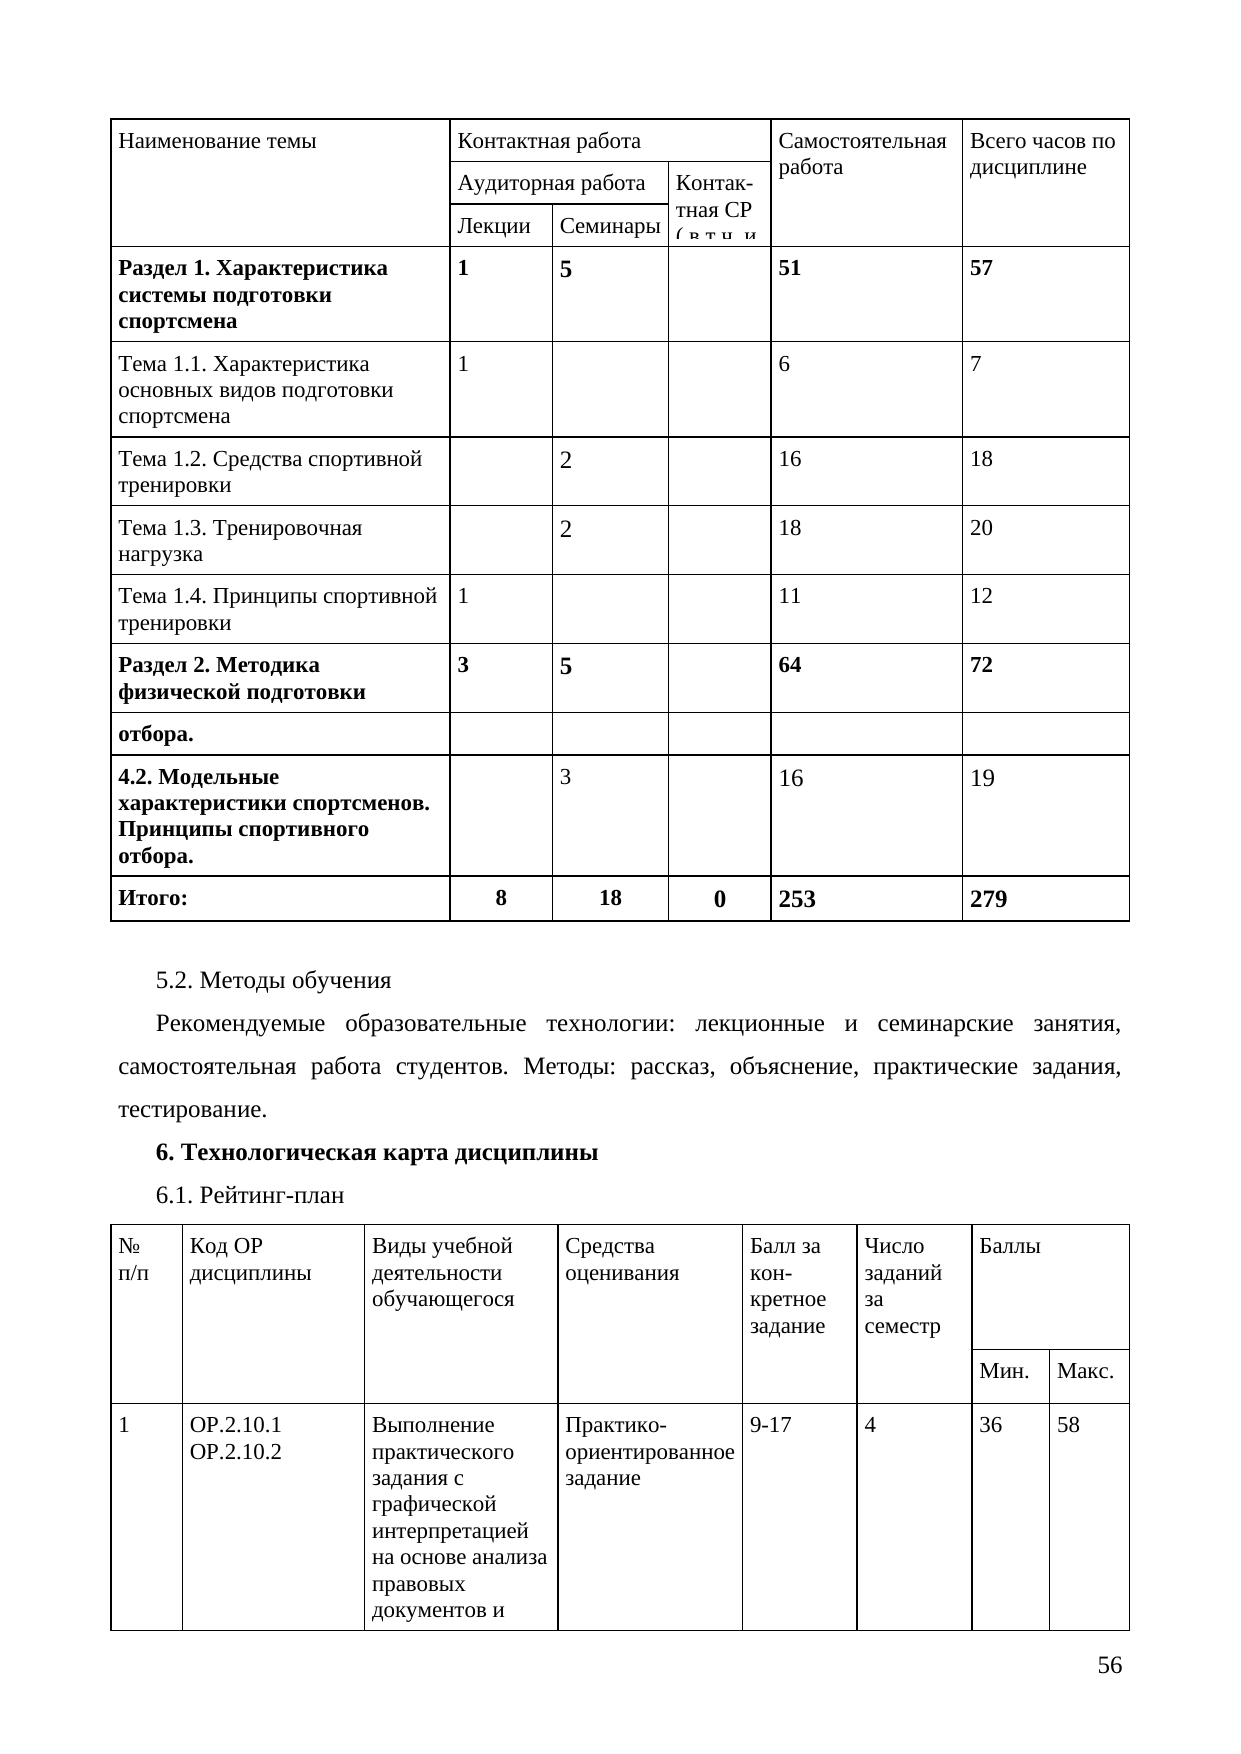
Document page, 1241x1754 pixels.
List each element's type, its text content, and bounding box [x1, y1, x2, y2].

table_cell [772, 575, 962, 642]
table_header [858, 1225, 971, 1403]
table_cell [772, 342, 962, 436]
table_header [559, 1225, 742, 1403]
text 6. Технологическая карта дисциплины [118, 1137, 1122, 1166]
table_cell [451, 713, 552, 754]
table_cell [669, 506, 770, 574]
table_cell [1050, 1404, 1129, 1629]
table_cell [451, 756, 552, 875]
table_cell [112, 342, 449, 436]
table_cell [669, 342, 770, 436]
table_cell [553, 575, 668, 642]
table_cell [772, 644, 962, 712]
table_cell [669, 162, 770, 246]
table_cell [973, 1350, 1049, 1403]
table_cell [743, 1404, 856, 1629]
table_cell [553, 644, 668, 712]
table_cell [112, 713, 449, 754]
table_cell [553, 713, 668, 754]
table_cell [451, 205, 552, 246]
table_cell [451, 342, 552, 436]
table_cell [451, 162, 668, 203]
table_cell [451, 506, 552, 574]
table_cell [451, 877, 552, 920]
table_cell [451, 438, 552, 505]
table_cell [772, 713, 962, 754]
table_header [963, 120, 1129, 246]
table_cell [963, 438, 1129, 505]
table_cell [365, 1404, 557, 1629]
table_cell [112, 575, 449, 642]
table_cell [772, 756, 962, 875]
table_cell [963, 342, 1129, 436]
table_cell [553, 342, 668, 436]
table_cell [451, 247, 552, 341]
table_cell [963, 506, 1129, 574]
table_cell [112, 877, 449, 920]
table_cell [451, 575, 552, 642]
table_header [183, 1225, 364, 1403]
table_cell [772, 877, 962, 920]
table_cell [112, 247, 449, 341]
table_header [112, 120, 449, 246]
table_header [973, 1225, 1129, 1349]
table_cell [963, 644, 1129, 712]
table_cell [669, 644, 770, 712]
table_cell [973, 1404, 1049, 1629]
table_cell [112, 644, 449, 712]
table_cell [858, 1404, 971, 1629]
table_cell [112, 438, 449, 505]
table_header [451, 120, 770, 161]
text 5.2. Методы обучения [118, 965, 1122, 994]
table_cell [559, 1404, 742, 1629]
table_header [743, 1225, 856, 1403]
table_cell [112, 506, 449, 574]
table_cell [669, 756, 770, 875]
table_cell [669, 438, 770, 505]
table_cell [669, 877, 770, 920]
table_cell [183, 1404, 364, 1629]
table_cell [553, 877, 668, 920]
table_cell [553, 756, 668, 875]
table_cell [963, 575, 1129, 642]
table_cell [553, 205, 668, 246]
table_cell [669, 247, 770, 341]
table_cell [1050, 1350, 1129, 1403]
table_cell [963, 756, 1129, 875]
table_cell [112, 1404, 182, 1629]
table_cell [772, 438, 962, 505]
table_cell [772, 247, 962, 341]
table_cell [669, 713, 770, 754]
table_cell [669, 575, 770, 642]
text Рекомендуемые образовательные технологии: лекционные и семинарские занятия, самостоятельная работа студентов. Методы: рассказ, объяснение, практические задания, тестирование. [118, 1008, 1122, 1123]
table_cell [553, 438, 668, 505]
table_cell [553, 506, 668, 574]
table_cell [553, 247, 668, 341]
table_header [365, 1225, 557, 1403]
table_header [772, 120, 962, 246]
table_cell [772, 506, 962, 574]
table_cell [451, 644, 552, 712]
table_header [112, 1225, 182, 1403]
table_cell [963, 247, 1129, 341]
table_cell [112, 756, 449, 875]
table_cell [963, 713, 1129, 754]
text 6.1. Рейтинг-план [118, 1181, 1122, 1209]
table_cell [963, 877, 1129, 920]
